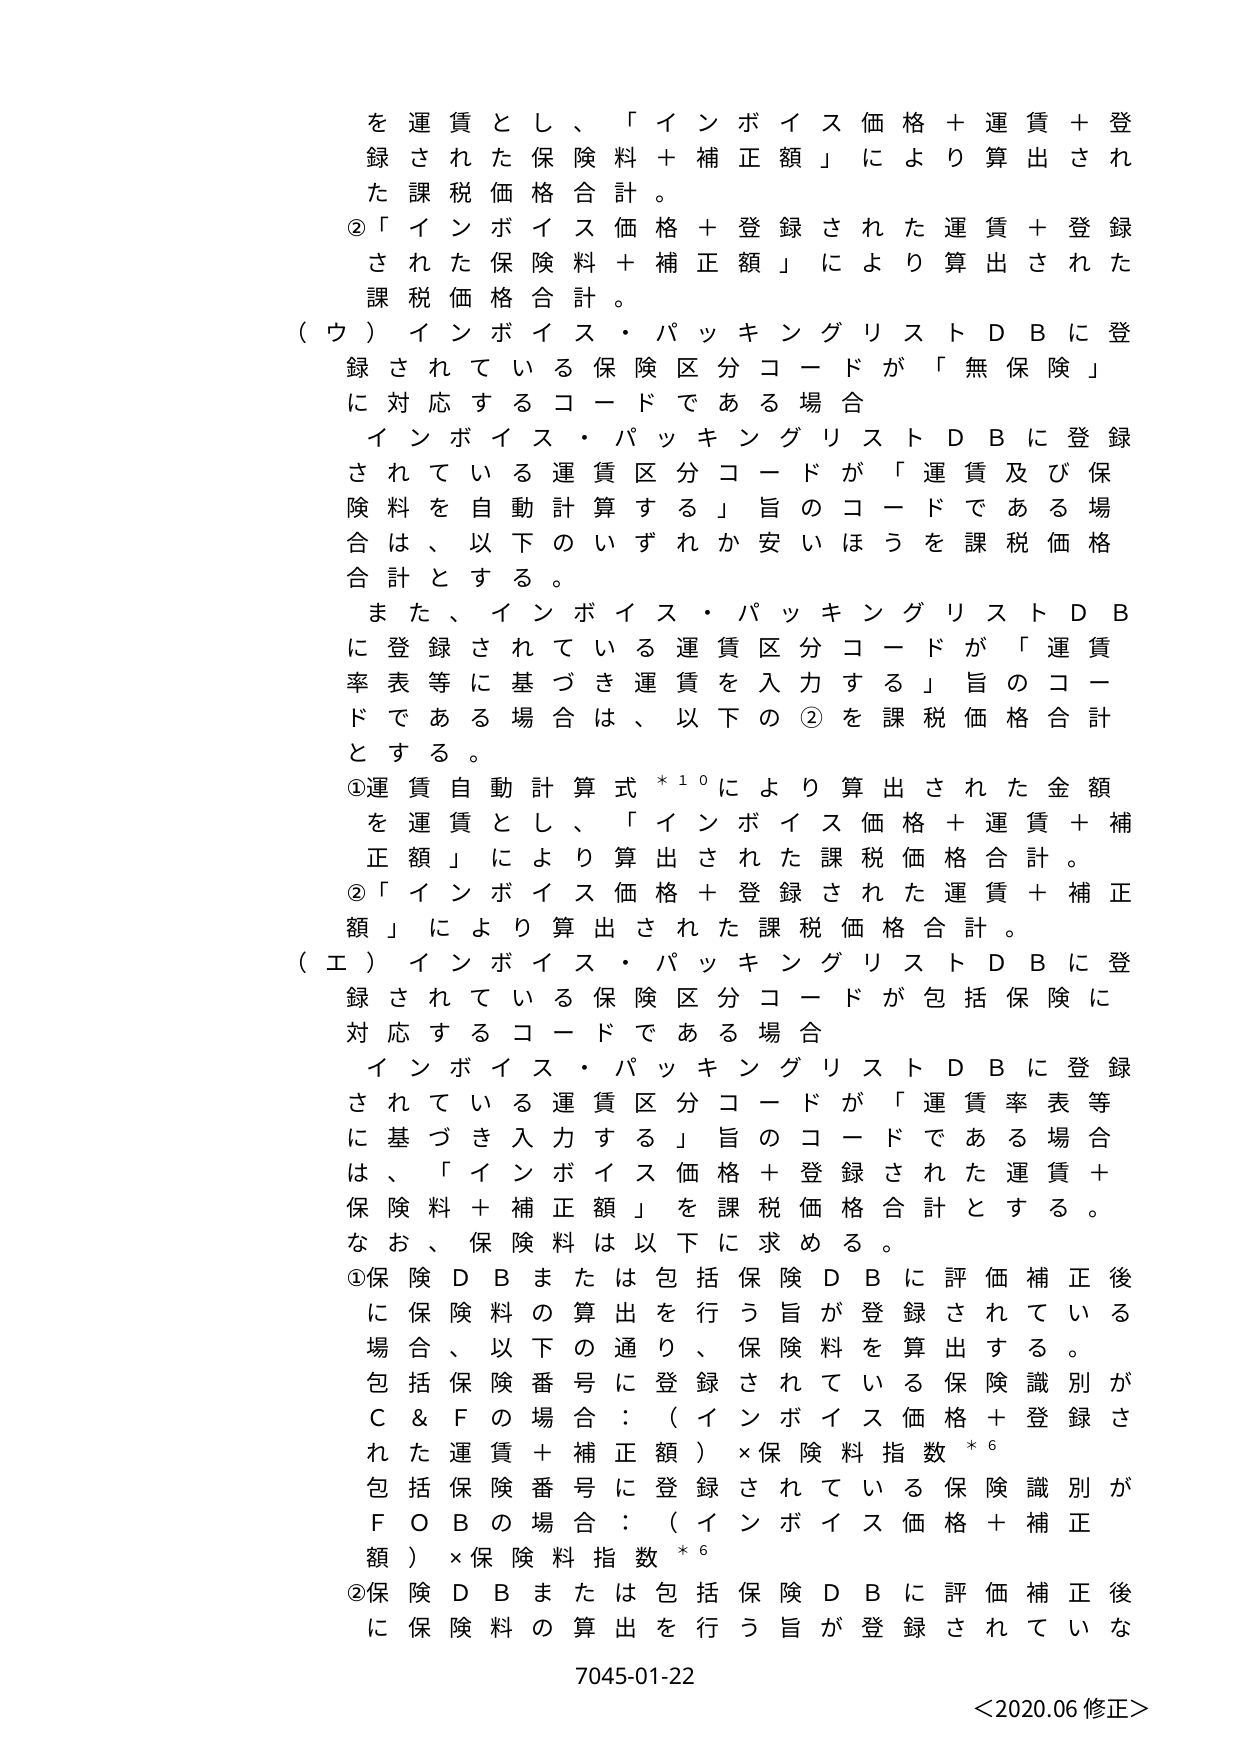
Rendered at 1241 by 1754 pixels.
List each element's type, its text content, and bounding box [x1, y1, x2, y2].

text 包括保険番号に登録されている保険識別がＦＯＢの場合：（インボイス価格＋補正額）×保険料指数＊６ [347, 1469, 1150, 1574]
text インボイス・パッキングリストＤＢに登録されている運賃区分コードが「運賃率表等に基づき入力する」旨のコードである場合は、「インボイス価格＋登録された運賃＋保険料＋補正額」を課税価格合計とする。 [326, 1049, 1150, 1224]
text （ウ）インボイス・パッキングリストＤＢに登録されている保険区分コードが「無保険」に対応するコードである場合 [264, 314, 1150, 419]
text ①運賃自動計算式＊１０により算出された金額を運賃とし、「インボイス価格＋運賃＋補正額」により算出された課税価格合計。 [326, 769, 1150, 874]
text 包括保険番号に登録されている保険識別がＣ＆Ｆの場合：（インボイス価格＋登録された運賃＋補正額）×保険料指数＊６ [347, 1364, 1150, 1469]
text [326, 104, 1150, 209]
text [326, 1574, 1150, 1644]
text （エ）インボイス・パッキングリストＤＢに登録されている保険区分コードが包括保険に対応するコードである場合 [265, 944, 1150, 1049]
text インボイス・パッキングリストＤＢに登録されている運賃区分コードが「運賃及び保険料を自動計算する」旨のコードである場合は、以下のいずれか安いほうを課税価格合計とする。 [326, 419, 1150, 594]
text ②「インボイス価格＋登録された運賃＋補正額」により算出された課税価格合計。 [326, 874, 1150, 944]
text なお、保険料は以下に求める。 [295, 1224, 1150, 1259]
text また、インボイス・パッキングリストＤＢに登録されている運賃区分コードが「運賃率表等に基づき運賃を入力する」旨のコードである場合は、以下の②を課税価格合計とする。 [326, 594, 1150, 769]
text ②「インボイス価格＋登録された運賃＋登録された保険料＋補正額」により算出された課税価格合計。 [326, 209, 1150, 314]
text ①保険ＤＢまたは包括保険ＤＢに評価補正後に保険料の算出を行う旨が登録されている場合、以下の通り、保険料を算出する。 [326, 1259, 1150, 1364]
